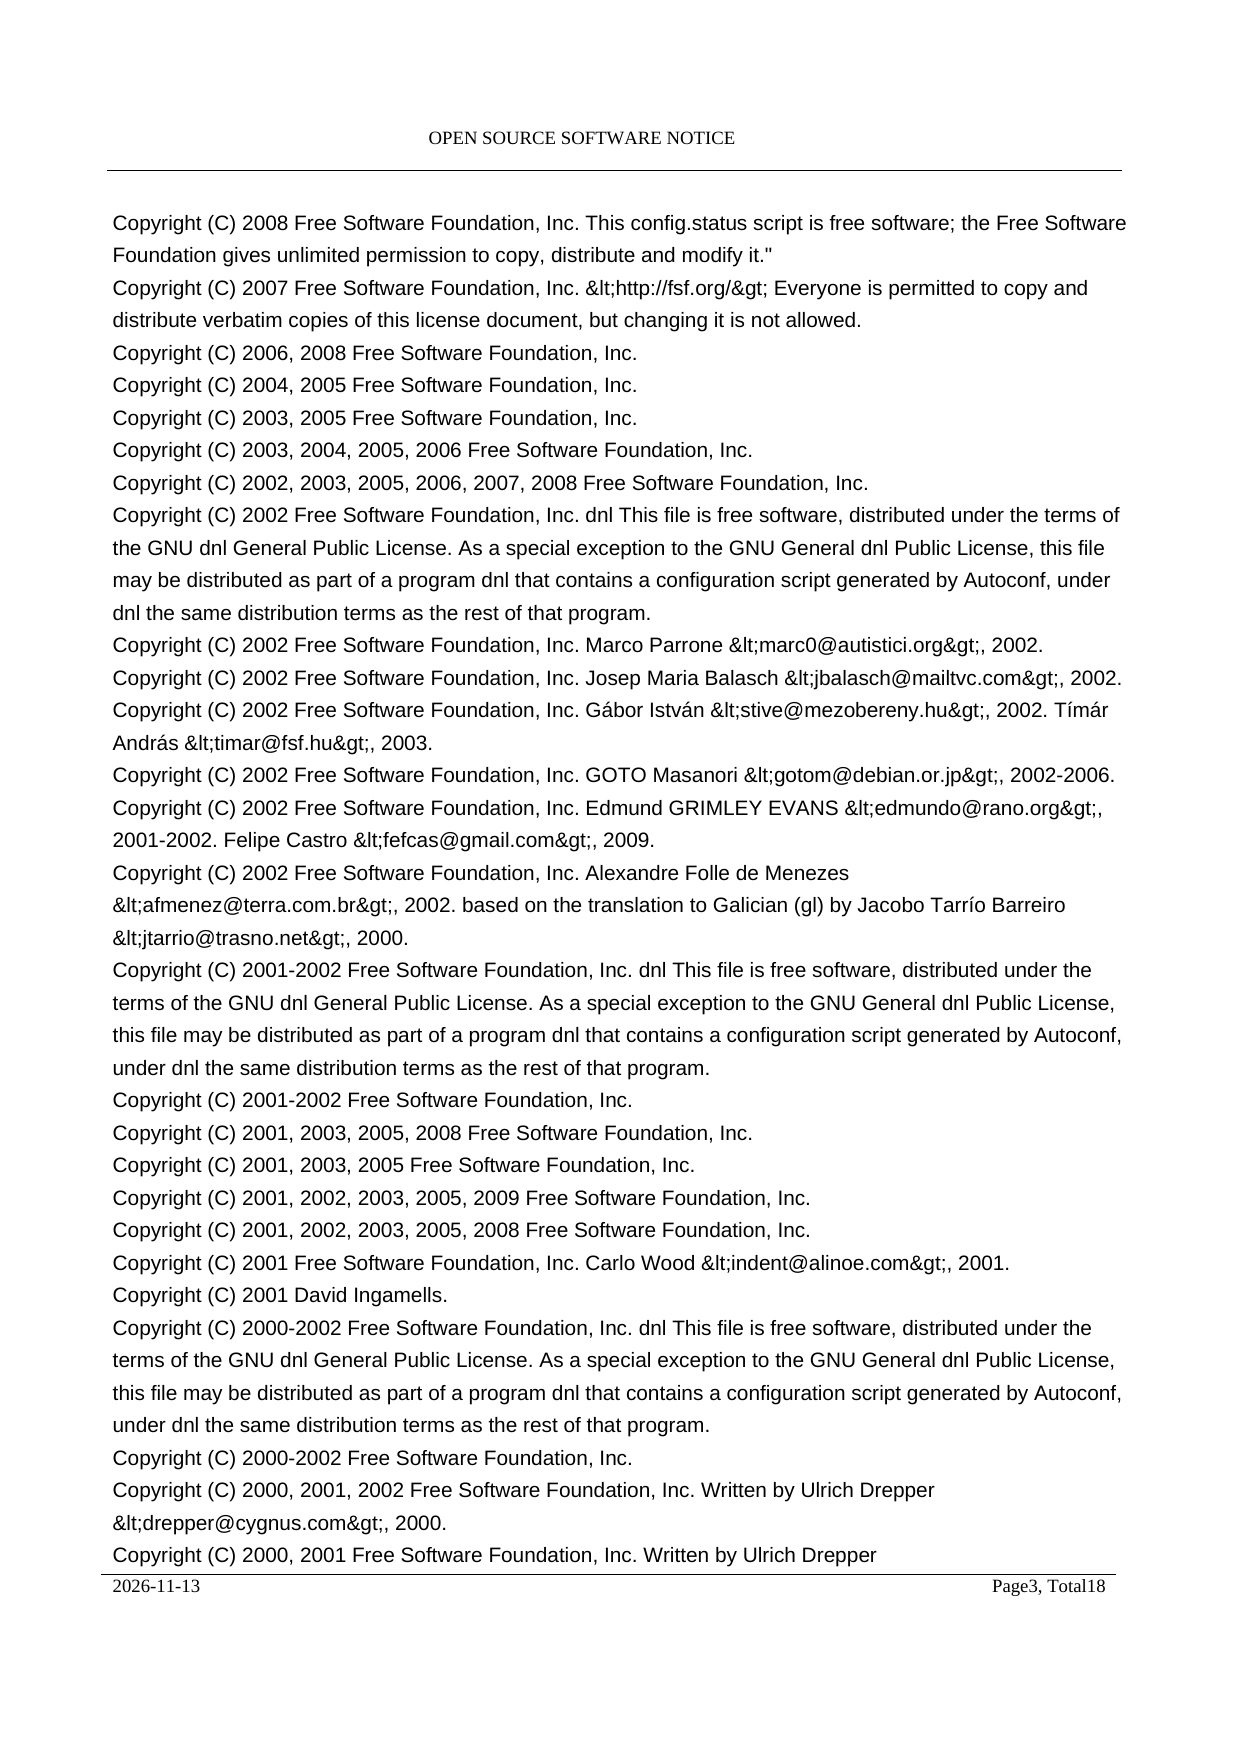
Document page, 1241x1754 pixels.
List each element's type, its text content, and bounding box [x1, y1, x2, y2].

text Copyright (C) 2004, 2005 Free Software Foundation, Inc. [112, 369, 1128, 401]
text Copyright (C) 2008 Free Software Foundation, Inc. This config.status script is free software; the Free Software Foundation gives unlimited permission to copy, distribute and modify it." [112, 206, 1128, 271]
text Copyright (C) 2001-2002 Free Software Foundation, Inc. dnl This file is free software, distributed under the terms of the GNU dnl General Public License. As a special exception to the GNU General dnl Public License, this file may be distributed as part of a program dnl that contains a configuration script generated by Autoconf, under dnl the same distribution terms as the rest of that program. [112, 954, 1128, 1084]
text Copyright (C) 2002 Free Software Foundation, Inc. Gábor István &lt;stive@mezobereny.hu&gt;, 2002. Tímár András &lt;timar@fsf.hu&gt;, 2003. [112, 694, 1128, 759]
text Copyright (C) 2002 Free Software Foundation, Inc. dnl This file is free software, distributed under the terms of the GNU dnl General Public License. As a special exception to the GNU General dnl Public License, this file may be distributed as part of a program dnl that contains a configuration script generated by Autoconf, under dnl the same distribution terms as the rest of that program. [112, 499, 1128, 629]
text Copyright (C) 2001, 2003, 2005, 2008 Free Software Foundation, Inc. [112, 1116, 1128, 1149]
text Copyright (C) 2003, 2004, 2005, 2006 Free Software Foundation, Inc. [112, 434, 1128, 466]
text Copyright (C) 2002 Free Software Foundation, Inc. GOTO Masanori &lt;gotom@debian.or.jp&gt;, 2002-2006. [112, 759, 1128, 791]
text Copyright (C) 2001, 2002, 2003, 2005, 2009 Free Software Foundation, Inc. [112, 1181, 1128, 1214]
text Copyright (C) 2002 Free Software Foundation, Inc. Marco Parrone &lt;marc0@autistici.org&gt;, 2002. [112, 629, 1128, 661]
text Copyright (C) 2001, 2002, 2003, 2005, 2008 Free Software Foundation, Inc. [112, 1214, 1128, 1246]
text Copyright (C) 2002 Free Software Foundation, Inc. Alexandre Folle de Menezes &lt;afmenez@terra.com.br&gt;, 2002. based on the translation to Galician (gl) by Jacobo Tarrío Barreiro &lt;jtarrio@trasno.net&gt;, 2000. [112, 856, 1128, 954]
text Copyright (C) 2002 Free Software Foundation, Inc. Edmund GRIMLEY EVANS &lt;edmundo@rano.org&gt;, 2001-2002. Felipe Castro &lt;fefcas@gmail.com&gt;, 2009. [112, 791, 1128, 856]
text Copyright (C) 2003, 2005 Free Software Foundation, Inc. [112, 401, 1128, 434]
text Copyright (C) 2001 Free Software Foundation, Inc. Carlo Wood &lt;indent@alinoe.com&gt;, 2001. [112, 1246, 1128, 1279]
text Copyright (C) 2002, 2003, 2005, 2006, 2007, 2008 Free Software Foundation, Inc. [112, 466, 1128, 499]
text Copyright (C) 2000, 2001, 2002 Free Software Foundation, Inc. Written by Ulrich Drepper &lt;drepper@cygnus.com&gt;, 2000. [112, 1474, 1128, 1539]
text Copyright (C) 2006, 2008 Free Software Foundation, Inc. [112, 336, 1128, 369]
text Copyright (C) 2007 Free Software Foundation, Inc. &lt;http://fsf.org/&gt; Everyone is permitted to copy and distribute verbatim copies of this license document, but changing it is not allowed. [112, 271, 1128, 336]
text Copyright (C) 2001, 2003, 2005 Free Software Foundation, Inc. [112, 1149, 1128, 1181]
text Copyright (C) 2000-2002 Free Software Foundation, Inc. [112, 1441, 1128, 1474]
text Copyright (C) 2001-2002 Free Software Foundation, Inc. [112, 1084, 1128, 1116]
text Copyright (C) 2002 Free Software Foundation, Inc. Josep Maria Balasch &lt;jbalasch@mailtvc.com&gt;, 2002. [112, 661, 1128, 694]
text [112, 1539, 1128, 1571]
text Copyright (C) 2000-2002 Free Software Foundation, Inc. dnl This file is free software, distributed under the terms of the GNU dnl General Public License. As a special exception to the GNU General dnl Public License, this file may be distributed as part of a program dnl that contains a configuration script generated by Autoconf, under dnl the same distribution terms as the rest of that program. [112, 1311, 1128, 1441]
text Copyright (C) 2001 David Ingamells. [112, 1279, 1128, 1311]
